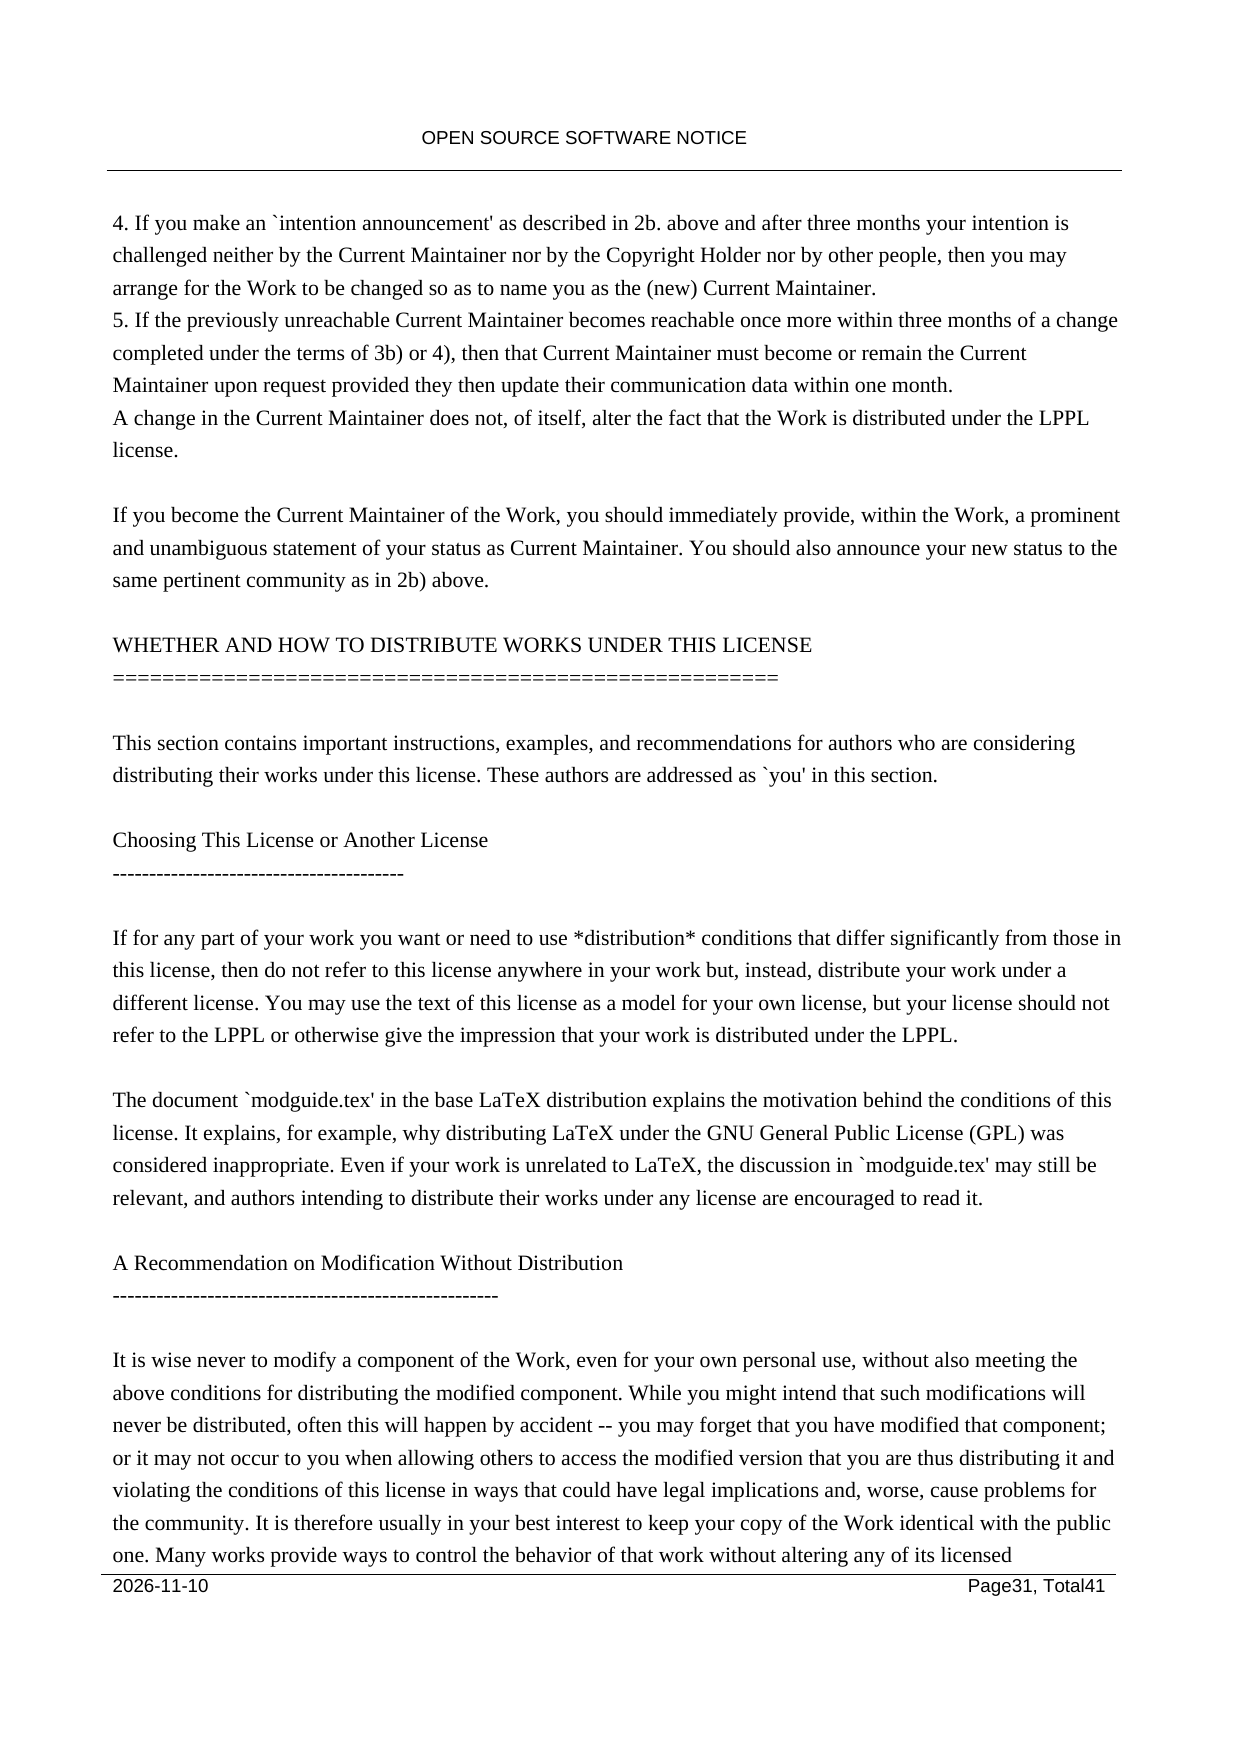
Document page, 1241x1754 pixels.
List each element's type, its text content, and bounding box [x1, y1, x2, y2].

text 4. If you make an `intention announcement' as described in 2b. above and after three months your intention is challenged neither by the Current Maintainer nor by the Copyright Holder nor by other people, then you may arrange for the Work to be changed so as to name you as the (new) Current Maintainer. [112, 206, 1128, 304]
text ---------------------------------------- [112, 856, 1128, 889]
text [112, 1344, 1128, 1571]
text The document `modguide.tex' in the base LaTeX distribution explains the motivation behind the conditions of this license. It explains, for example, why distributing LaTeX under the GNU General Public License (GPL) was considered inappropriate. Even if your work is unrelated to LaTeX, the discussion in `modguide.tex' may still be relevant, and authors intending to distribute their works under any license are encouraged to read it. [112, 1084, 1128, 1214]
text ----------------------------------------------------- [112, 1279, 1128, 1311]
text If you become the Current Maintainer of the Work, you should immediately provide, within the Work, a prominent and unambiguous statement of your status as Current Maintainer. You should also announce your new status to the same pertinent community as in 2b) above. [112, 499, 1128, 596]
text Choosing This License or Another License [112, 824, 1128, 856]
text If for any part of your work you want or need to use *distribution* conditions that differ significantly from those in this license, then do not refer to this license anywhere in your work but, instead, distribute your work under a different license. You may use the text of this license as a model for your own license, but your license should not refer to the LPPL or otherwise give the impression that your work is distributed under the LPPL. [112, 921, 1128, 1051]
text ====================================================== [112, 661, 1128, 694]
text WHETHER AND HOW TO DISTRIBUTE WORKS UNDER THIS LICENSE [112, 629, 1128, 661]
text This section contains important instructions, examples, and recommendations for authors who are considering distributing their works under this license. These authors are addressed as `you' in this section. [112, 726, 1128, 791]
text A Recommendation on Modification Without Distribution [112, 1246, 1128, 1279]
text A change in the Current Maintainer does not, of itself, alter the fact that the Work is distributed under the LPPL license. [112, 401, 1128, 466]
text 5. If the previously unreachable Current Maintainer becomes reachable once more within three months of a change completed under the terms of 3b) or 4), then that Current Maintainer must become or remain the Current Maintainer upon request provided they then update their communication data within one month. [112, 304, 1128, 401]
